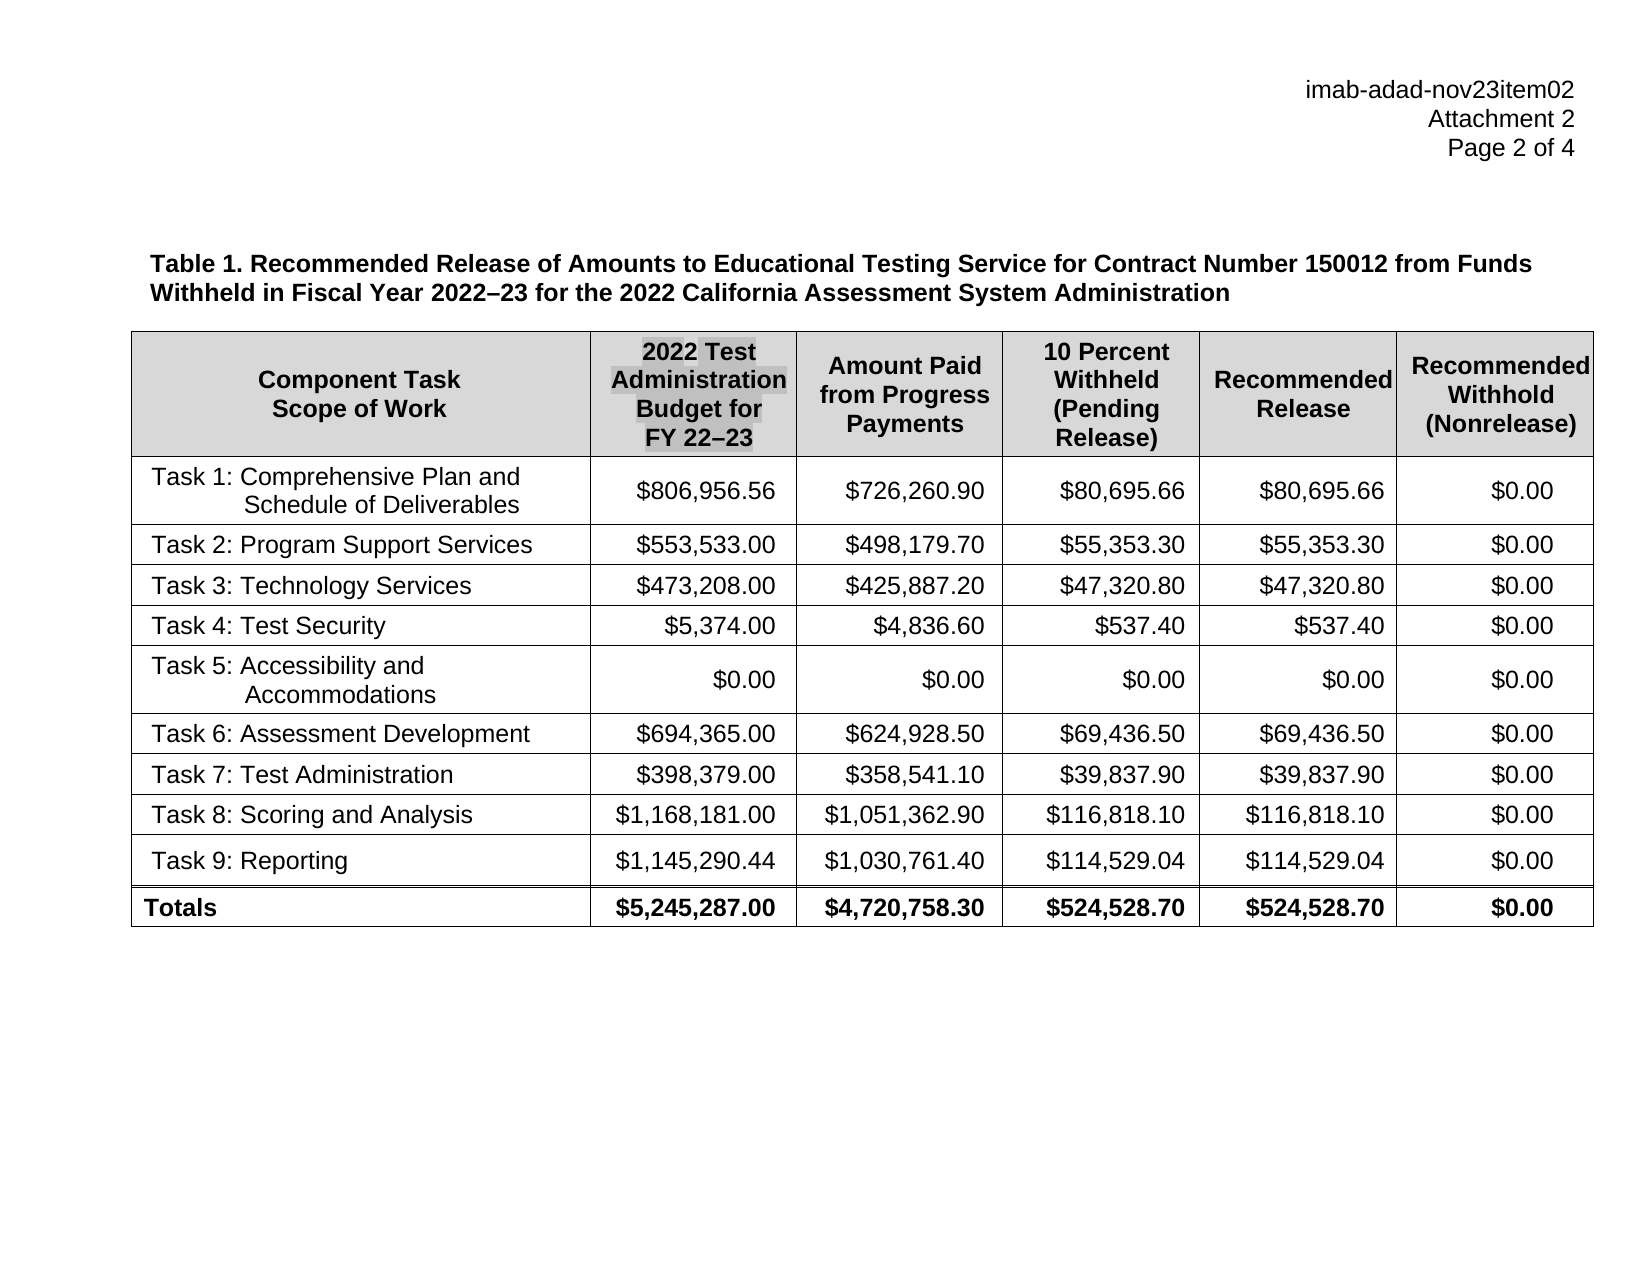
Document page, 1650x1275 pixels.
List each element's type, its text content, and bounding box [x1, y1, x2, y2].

table_cell $0.00 [797, 646, 1002, 713]
table_header Recommended Withhold (Nonrelease) [1397, 332, 1593, 456]
table_cell $114,529.04 [1200, 835, 1396, 885]
table_header 2022 Test Administration Budget for FY 22–23 [591, 332, 796, 456]
table_cell $524,528.70 [1003, 888, 1199, 926]
table_cell Task 7: Test Administration [132, 754, 590, 794]
table_cell $498,179.70 [797, 525, 1002, 564]
table_cell $0.00 [1397, 754, 1593, 794]
table_cell Totals [132, 888, 590, 926]
table_cell $0.00 [1397, 646, 1593, 713]
table_cell $524,528.70 [1200, 888, 1396, 926]
table_cell $694,365.00 [591, 714, 796, 753]
table_cell $47,320.80 [1003, 565, 1199, 605]
table_cell $4,720,758.30 [797, 888, 1002, 926]
table_cell $80,695.66 [1200, 457, 1396, 524]
table_cell $726,260.90 [797, 457, 1002, 524]
table_cell $0.00 [1200, 646, 1396, 713]
table_cell Task 4: Test Security [132, 606, 590, 645]
table_cell $5,374.00 [591, 606, 796, 645]
table_cell $806,956.56 [591, 457, 796, 524]
table_header Component Task Scope of Work [132, 332, 590, 456]
table_cell $0.00 [1397, 714, 1593, 753]
table_cell $0.00 [1397, 606, 1593, 645]
table_header Recommended Release [1200, 332, 1396, 456]
table_cell $0.00 [1397, 457, 1593, 524]
table_cell $0.00 [591, 646, 796, 713]
table_cell $1,145,290.44 [591, 835, 796, 885]
table_cell $116,818.10 [1200, 795, 1396, 834]
table_cell $39,837.90 [1200, 754, 1396, 794]
table_header 10 Percent Withheld (Pending Release) [1003, 332, 1199, 456]
table_cell $5,245,287.00 [591, 888, 796, 926]
table_cell $47,320.80 [1200, 565, 1396, 605]
table_cell $1,051,362.90 [797, 795, 1002, 834]
subtitle Table 1. Recommended Release of Amounts to Educational Testing Service for Contract Number 150012 from Funds Withheld in Fiscal Year 2022–23 for the 2022 California Assessment System Administration [150, 249, 1575, 306]
table_cell $0.00 [1397, 525, 1593, 564]
table_cell Task 2: Program Support Services [132, 525, 590, 564]
table_cell $624,928.50 [797, 714, 1002, 753]
table_cell $358,541.10 [797, 754, 1002, 794]
table_cell $80,695.66 [1003, 457, 1199, 524]
table_cell $425,887.20 [797, 565, 1002, 605]
table_cell $473,208.00 [591, 565, 796, 605]
table_cell $69,436.50 [1003, 714, 1199, 753]
table_cell $398,379.00 [591, 754, 796, 794]
table_cell $0.00 [1397, 835, 1593, 885]
table_cell $0.00 [1397, 888, 1593, 926]
table_cell $0.00 [1397, 565, 1593, 605]
table_cell Task 9: Reporting [132, 835, 590, 885]
table_cell $553,533.00 [591, 525, 796, 564]
table_cell $1,168,181.00 [591, 795, 796, 834]
table_cell $69,436.50 [1200, 714, 1396, 753]
table_cell Task 8: Scoring and Analysis [132, 795, 590, 834]
table_cell $4,836.60 [797, 606, 1002, 645]
table_cell $114,529.04 [1003, 835, 1199, 885]
table_cell $0.00 [1003, 646, 1199, 713]
table_cell $537.40 [1003, 606, 1199, 645]
table_cell Task 1: Comprehensive Plan and Schedule of Deliverables [132, 457, 590, 524]
table_cell $537.40 [1200, 606, 1396, 645]
table_header Amount Paid from Progress Payments [797, 332, 1002, 456]
table_cell Task 5: Accessibility and Accommodations [132, 646, 590, 713]
table_cell Task 3: Technology Services [132, 565, 590, 605]
table_cell $39,837.90 [1003, 754, 1199, 794]
table_cell $1,030,761.40 [797, 835, 1002, 885]
table_cell $116,818.10 [1003, 795, 1199, 834]
table_cell Task 6: Assessment Development [132, 714, 590, 753]
table_cell $55,353.30 [1200, 525, 1396, 564]
table_cell $55,353.30 [1003, 525, 1199, 564]
table_cell $0.00 [1397, 795, 1593, 834]
